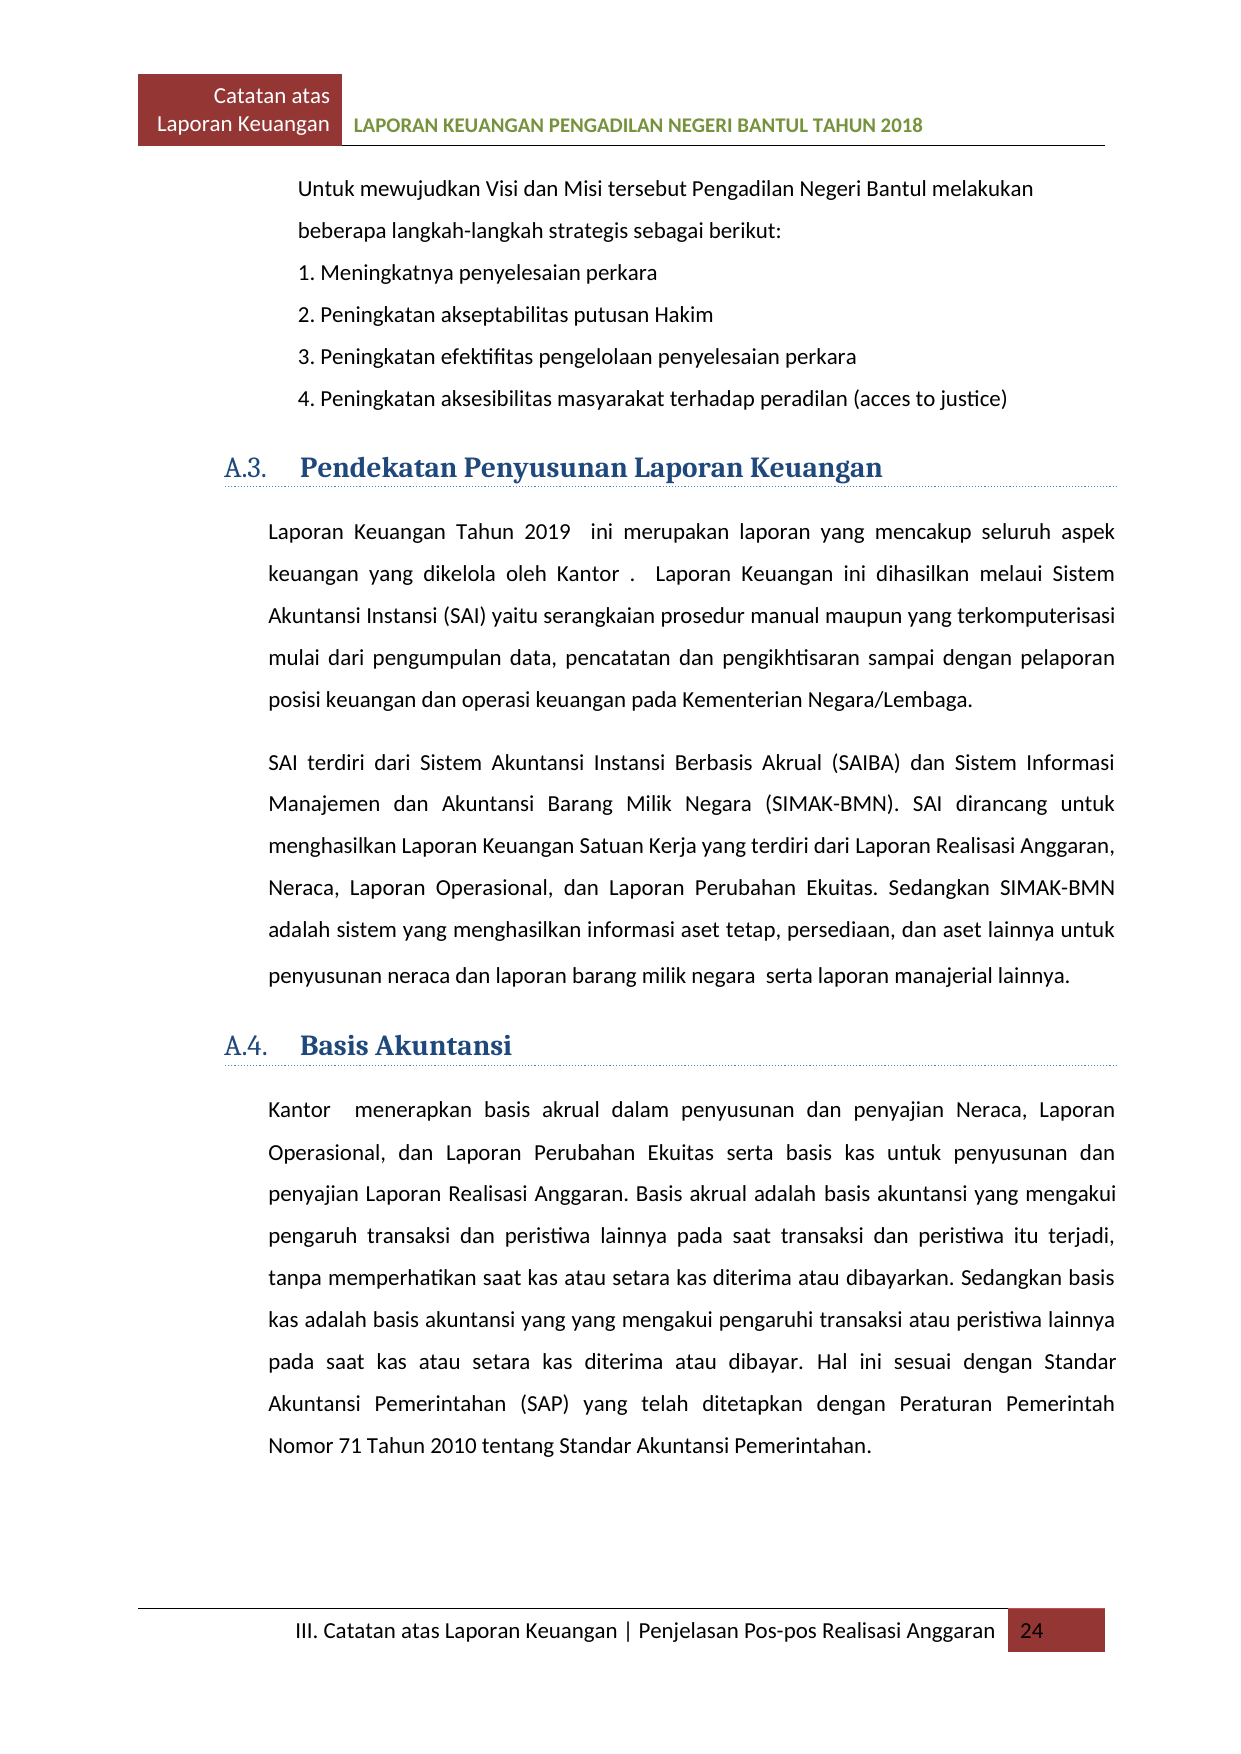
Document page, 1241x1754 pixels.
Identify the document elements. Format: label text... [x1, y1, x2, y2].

text Kantor menerapkan basis akrual dalam penyusunan dan penyajian Neraca, Laporan Operasional, dan Laporan Perubahan Ekuitas serta basis kas untuk penyusunan dan penyajian Laporan Realisasi Anggaran. Basis akrual adalah basis akuntansi yang mengakui pengaruh transaksi dan peristiwa lainnya pada saat transaksi dan peristiwa itu terjadi, tanpa memperhatikan saat kas atau setara kas diterima atau dibayarkan. Sedangkan basis kas adalah basis akuntansi yang yang mengakui pengaruhi transaksi atau peristiwa lainnya pada saat kas atau setara kas diterima atau dibayar. Hal ini sesuai dengan Standar Akuntansi Pemerintahan (SAP) yang telah ditetapkan dengan Peraturan Pemerintah Nomor 71 Tahun 2010 tentang Standar Akuntansi Pemerintahan. [268, 1096, 1117, 1459]
text SAI terdiri dari Sistem Akuntansi Instansi Berbasis Akrual (SAIBA) dan Sistem Informasi Manajemen dan Akuntansi Barang Milik Negara (SIMAK-BMN). SAI dirancang untuk menghasilkan Laporan Keuangan Satuan Kerja yang terdiri dari Laporan Realisasi Anggaran, Neraca, Laporan Operasional, dan Laporan Perubahan Ekuitas. Sedangkan SIMAK-BMN adalah sistem yang menghasilkan informasi aset tetap, persediaan, dan aset lainnya untuk penyusunan neraca dan laporan barang milik negara serta laporan manajerial lainnya. [268, 748, 1117, 989]
subtitle Basis Akuntansi [224, 1029, 1117, 1066]
text Laporan Keuangan Tahun 2019 ini merupakan laporan yang mencakup seluruh aspek keuangan yang dikelola oleh Kantor . Laporan Keuangan ini dihasilkan melaui Sistem Akuntansi Instansi (SAI) yaitu serangkaian prosedur manual maupun yang terkomputerisasi mulai dari pengumpulan data, pencatatan dan pengikhtisaran sampai dengan pelaporan posisi keuangan dan operasi keuangan pada Kementerian Negara/Lembaga. [268, 517, 1117, 713]
list Untuk mewujudkan Visi dan Misi tersebut Pengadilan Negeri Bantul melakukan beberapa langkah-langkah strategis sebagai berikut: 1. Meningkatnya penyelesaian perkara 2. Peningkatan akseptabilitas putusan Hakim 3. Peningkatan efektifitas pengelolaan penyelesaian perkara 4. Peningkatan aksesibilitas masyarakat terhadap peradilan (acces to justice) [298, 174, 1117, 412]
subtitle Pendekatan Penyusunan Laporan Keuangan [224, 451, 1117, 487]
